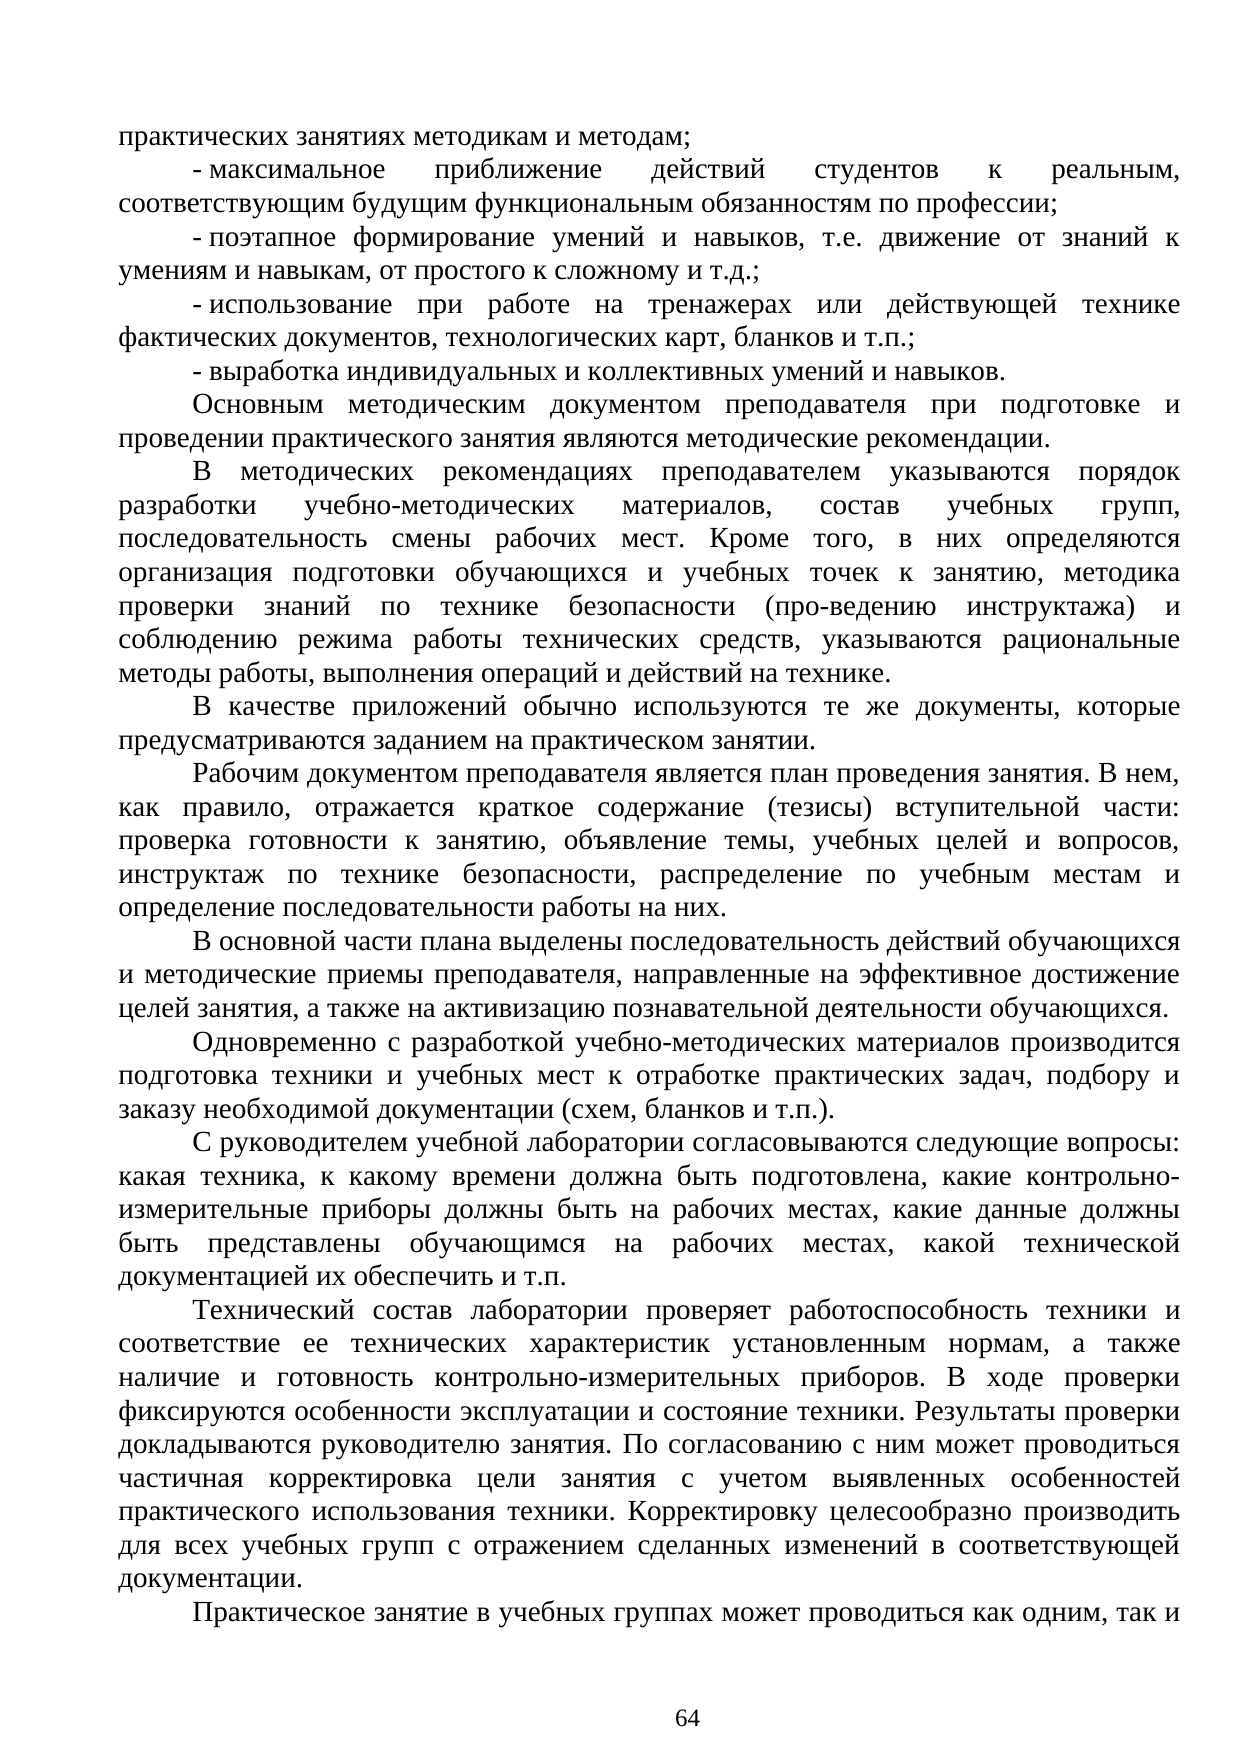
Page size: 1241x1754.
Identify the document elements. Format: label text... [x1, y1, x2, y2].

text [118, 118, 1181, 152]
text - максимальное приближение действий студентов к реальным, соответствующим будущим функциональным обязанностям по профессии; [118, 152, 1181, 219]
text - выработка индивидуальных и коллективных умений и навыков. [118, 353, 1181, 386]
text Основным методическим документом преподавателя при подготовке и проведении практического занятия являются методические рекомендации. [118, 386, 1181, 453]
text - использование при работе на тренажерах или действующей технике фактических документов, технологических карт, бланков и т.п.; [118, 286, 1181, 353]
text В методических рекомендациях преподавателем указываются порядок разработки учебно-методических материалов, состав учебных групп, последовательность смены рабочих мест. Кроме того, в них определяются организация подготовки обучающихся и учебных точек к занятию, методика проверки знаний по технике безопасности (про-ведению инструктажа) и соблюдению режима работы технических средств, указываются рациональные методы работы, выполнения операций и действий на технике. [118, 453, 1181, 688]
text Рабочим документом преподавателя является план проведения занятия. В нем, как правило, отражается краткое содержание (тезисы) вступительной части: проверка готовности к занятию, объявление темы, учебных целей и вопросов, инструктаж по технике безопасности, распределение по учебным местам и определение последовательности работы на них. [118, 755, 1181, 923]
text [118, 1594, 1181, 1627]
text В качестве приложений обычно используются те же документы, которые предусматриваются заданием на практическом занятии. [118, 688, 1181, 755]
text - поэтапное формирование умений и навыков, т.е. движение от знаний к умениям и навыкам, от простого к сложному и т.д.; [118, 219, 1181, 286]
text С руководителем учебной лаборатории согласовываются следующие вопросы: какая техника, к какому времени должна быть подготовлена, какие контрольно-измерительные приборы должны быть на рабочих местах, какие данные должны быть представлены обучающимся на рабочих местах, какой технической документацией их обеспечить и т.п. [118, 1124, 1181, 1292]
text В основной части плана выделены последовательность действий обучающихся и методические приемы преподавателя, направленные на эффективное достижение целей занятия, а также на активизацию познавательной деятельности обучающихся. [118, 923, 1181, 1024]
text Одновременно с разработкой учебно-методических материалов производится подготовка техники и учебных мест к отработке практических задач, подбору и заказу необходимой документации (схем, бланков и т.п.). [118, 1024, 1181, 1124]
text Технический состав лаборатории проверяет работоспособность техники и соответствие ее технических характеристик установленным нормам, а также наличие и готовность контрольно-измерительных приборов. В ходе проверки фиксируются особенности эксплуатации и состояние техники. Результаты проверки докладываются руководителю занятия. По согласованию с ним может проводиться частичная корректировка цели занятия с учетом выявленных особенностей практического использования техники. Корректировку целесообразно производить для всех учебных групп с отражением сделанных изменений в соответствующей документации. [118, 1292, 1181, 1594]
